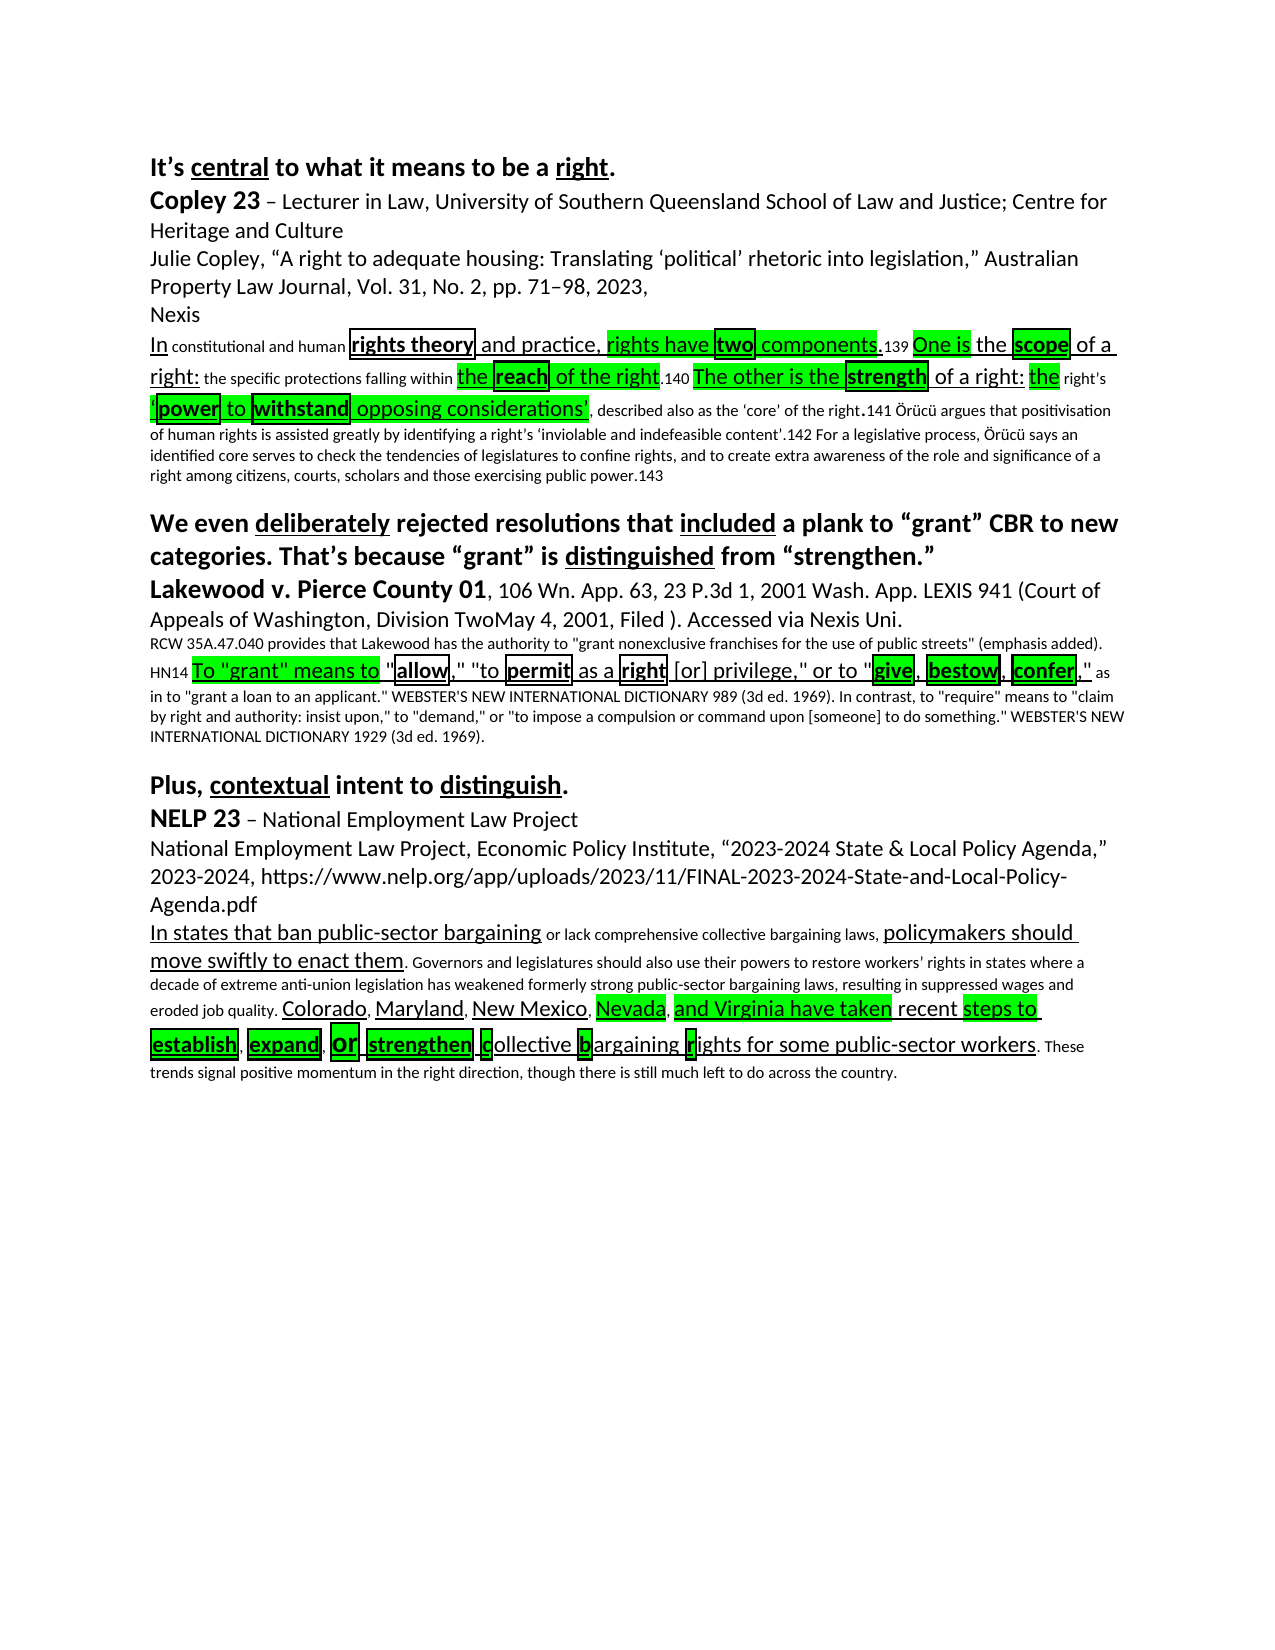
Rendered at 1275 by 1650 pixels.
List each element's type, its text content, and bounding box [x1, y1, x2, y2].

subtitle Plus, contextual intent to distinguish. [150, 768, 1125, 801]
text Nexis [150, 300, 1125, 328]
text In states that ban public-sector bargaining or lack comprehensive collective bargaining laws, policymakers should move swiftly to enact them. Governors and legislatures should also use their powers to restore workers’ rights in states where a decade of extreme anti-union legislation has weakened formerly strong public-sector bargaining laws, resulting in suppressed wages and eroded job quality. Colorado, Maryland, New Mexico, Nevada, and Virginia have taken recent steps to establish, expand, or strengthen collective bargaining rights for some public-sector workers. These trends signal positive momentum in the right direction, though there is still much left to do across the country. [150, 918, 1125, 1082]
text Lakewood v. Pierce County 01, 106 Wn. App. 63, 23 P.3d 1, 2001 Wash. App. LEXIS 941 (Court of Appeals of Washington, Division TwoMay 4, 2001, Filed ). Accessed via Nexis Uni. [150, 572, 1125, 633]
text RCW 35A.47.040 provides that Lakewood has the authority to "grant nonexclusive franchises for the use of public streets" (emphasis added). HN14 To "grant" means to "allow," "to permit as a right [or] privilege," or to "give, bestow, confer," as in to "grant a loan to an applicant." WEBSTER'S NEW INTERNATIONAL DICTIONARY 989 (3d ed. 1969). In contrast, to "require" means to "claim by right and authority: insist upon," to "demand," or "to impose a compulsion or command upon [someone] to do something." WEBSTER'S NEW INTERNATIONAL DICTIONARY 1929 (3d ed. 1969). [150, 633, 1125, 747]
text In constitutional and human rights theory and practice, rights have two components.139 One is the scope of a right: the specific protections falling within the reach of the right.140 The other is the strength of a right: the right’s ‘power to withstand opposing considerations’, described also as the ‘core’ of the right.141 Örücü argues that positivisation of human rights is assisted greatly by identifying a right’s ‘inviolable and indefeasible content’.142 For a legislative process, Örücü says an identified core serves to check the tendencies of legislatures to confine rights, and to create extra awareness of the role and significance of a right among citizens, courts, scholars and those exercising public power.143 [150, 328, 1125, 486]
text NELP 23 – National Employment Law Project [150, 801, 1125, 834]
subtitle It’s central to what it means to be a right. [150, 150, 1125, 183]
text National Employment Law Project, Economic Policy Institute, “2023-2024 State & Local Policy Agenda,” 2023-2024, https://www.nelp.org/app/uploads/2023/11/FINAL-2023-2024-State-and-Local-Policy-Agenda.pdf [150, 834, 1125, 918]
subtitle We even deliberately rejected resolutions that included a plank to “grant” CBR to new categories. That’s because “grant” is distinguished from “strengthen.” [150, 506, 1125, 572]
text Julie Copley, “A right to adequate housing: Translating ‘political’ rhetoric into legislation,” Australian Property Law Journal, Vol. 31, No. 2, pp. 71–98, 2023, [150, 244, 1125, 300]
text Copley 23 – Lecturer in Law, University of Southern Queensland School of Law and Justice; Centre for Heritage and Culture [150, 183, 1125, 244]
